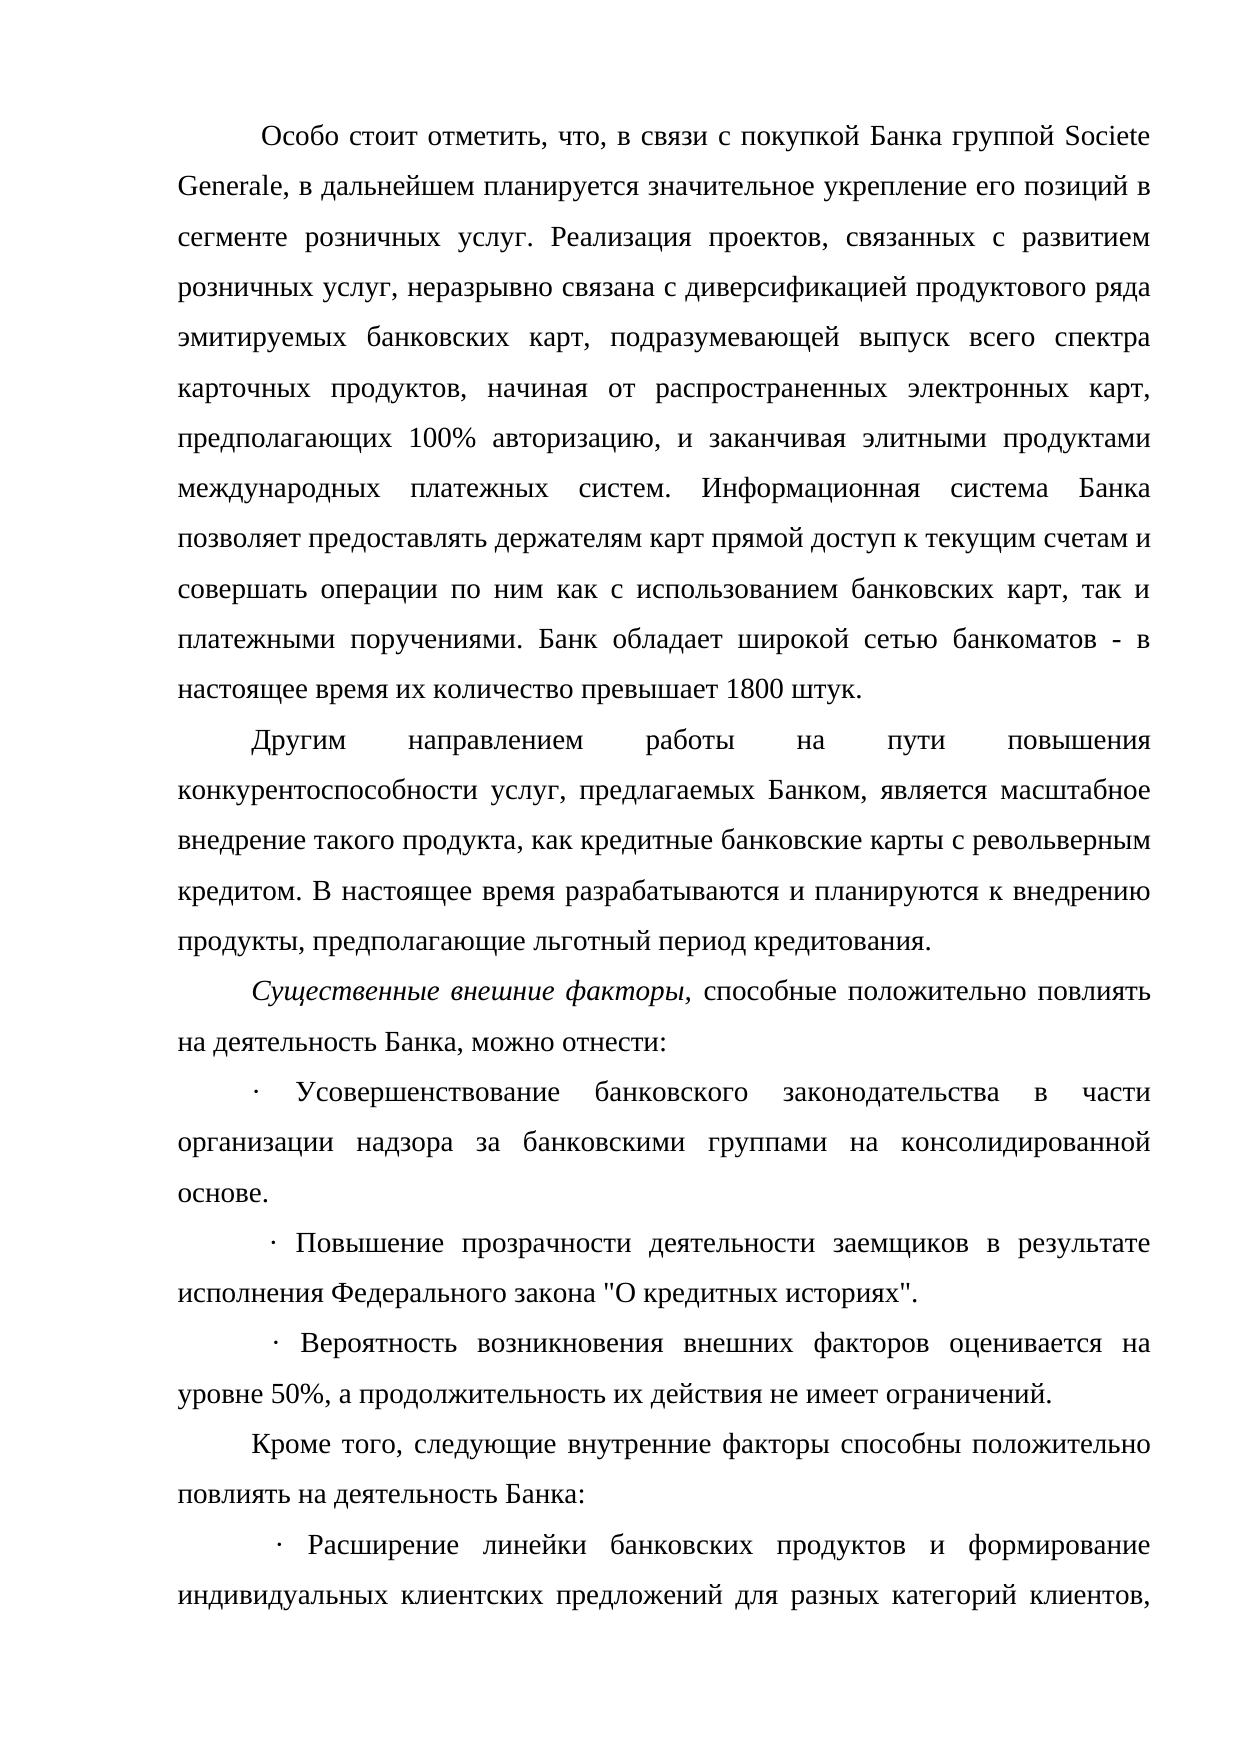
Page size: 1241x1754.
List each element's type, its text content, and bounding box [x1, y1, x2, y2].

text Существенные внешние факторы, способные положительно повлиять на деятельность Банка, можно отнести: [177, 973, 1152, 1057]
text · Вероятность возникновения внешних факторов оценивается на уровне 50%, а продолжительность их действия не имеет ограничений. [177, 1326, 1152, 1409]
text Кроме того, следующие внутренние факторы способны положительно повлиять на деятельность Банка: [177, 1426, 1152, 1510]
text · Повышение прозрачности деятельности заемщиков в результате исполнения Федерального закона "О кредитных историях". [177, 1225, 1152, 1309]
text Особо стоит отметить, что, в связи с покупкой Банка группой Societe Generale, в дальнейшем планируется значительное укрепление его позиций в сегменте розничных услуг. Реализация проектов, связанных с развитием розничных услуг, неразрывно связана с диверсификацией продуктового ряда эмитируемых банковских карт, подразумевающей выпуск всего спектра карточных продуктов, начиная от распространенных электронных карт, предполагающих 100% авторизацию, и заканчивая элитными продуктами международных платежных систем. Информационная система Банка позволяет предоставлять держателям карт прямой доступ к текущим счетам и совершать операции по ним как с использованием банковских карт, так и платежными поручениями. Банк обладает широкой сетью банкоматов - в настоящее время их количество превышает 1800 штук. [177, 118, 1152, 705]
text · Усовершенствование банковского законодательства в части организации надзора за банковскими группами на консолидированной основе. [177, 1074, 1152, 1208]
text Другим направлением работы на пути повышения конкурентоспособности услуг, предлагаемых Банком, является масштабное внедрение такого продукта, как кредитные банковские карты с револьверным кредитом. В настоящее время разрабатываются и планируются к внедрению продукты, предполагающие льготный период кредитования. [177, 722, 1152, 957]
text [177, 1527, 1152, 1611]
